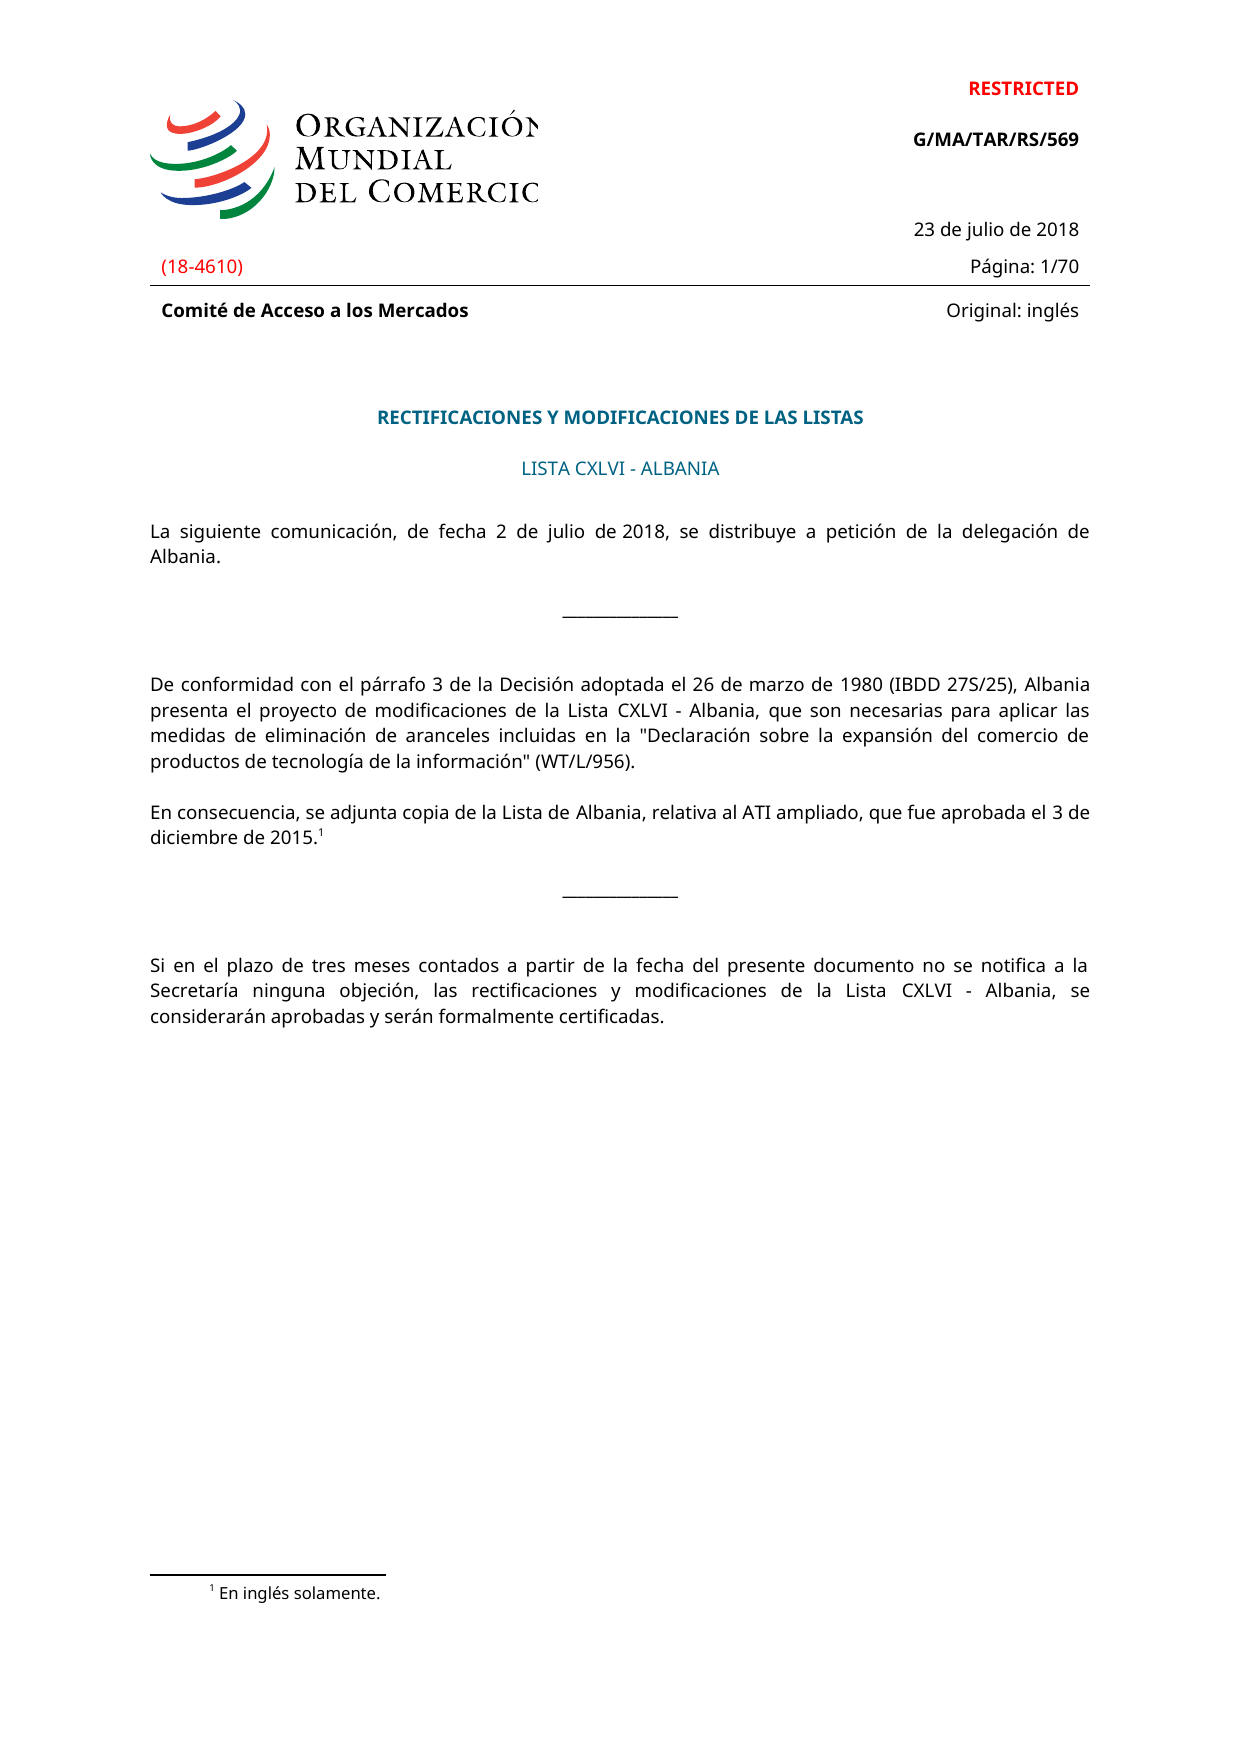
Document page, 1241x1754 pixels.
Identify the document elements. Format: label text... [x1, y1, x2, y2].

title RECTIFICACIONES Y MODIFICACIONES DE LAS LISTAS [150, 405, 1090, 430]
text En consecuencia, se adjunta copia de la Lista de Albania, relativa al ATI ampliado, que fue aprobada el 3 de diciembre de 2015. [150, 799, 1090, 850]
text De conformidad con el párrafo 3 de la Decisión adoptada el 26 de marzo de 1980 (IBDD 27S/25), Albania presenta el proyecto de modificaciones de la Lista CXLVI - Albania, que son necesarias para aplicar las medidas de eliminación de aranceles incluidas en la "Declaración sobre la expansión del comercio de productos de tecnología de la información" (WT/L/956). [150, 671, 1090, 773]
text _______________ [150, 595, 1090, 620]
text _______________ [150, 876, 1090, 901]
text Si en el plazo de tres meses contados a partir de la fecha del presente documento no se notifica a la Secretaría ninguna objeción, las rectificaciones y modificaciones de la Lista CXLVI - Albania, se considerarán aprobadas y serán formalmente certificadas. [150, 952, 1090, 1029]
text La siguiente comunicación, de fecha 2 de julio de 2018, se distribuye a petición de la delegación de Albania. [150, 518, 1090, 569]
title LISTA CXLVI - ALBANIA [150, 455, 1090, 481]
